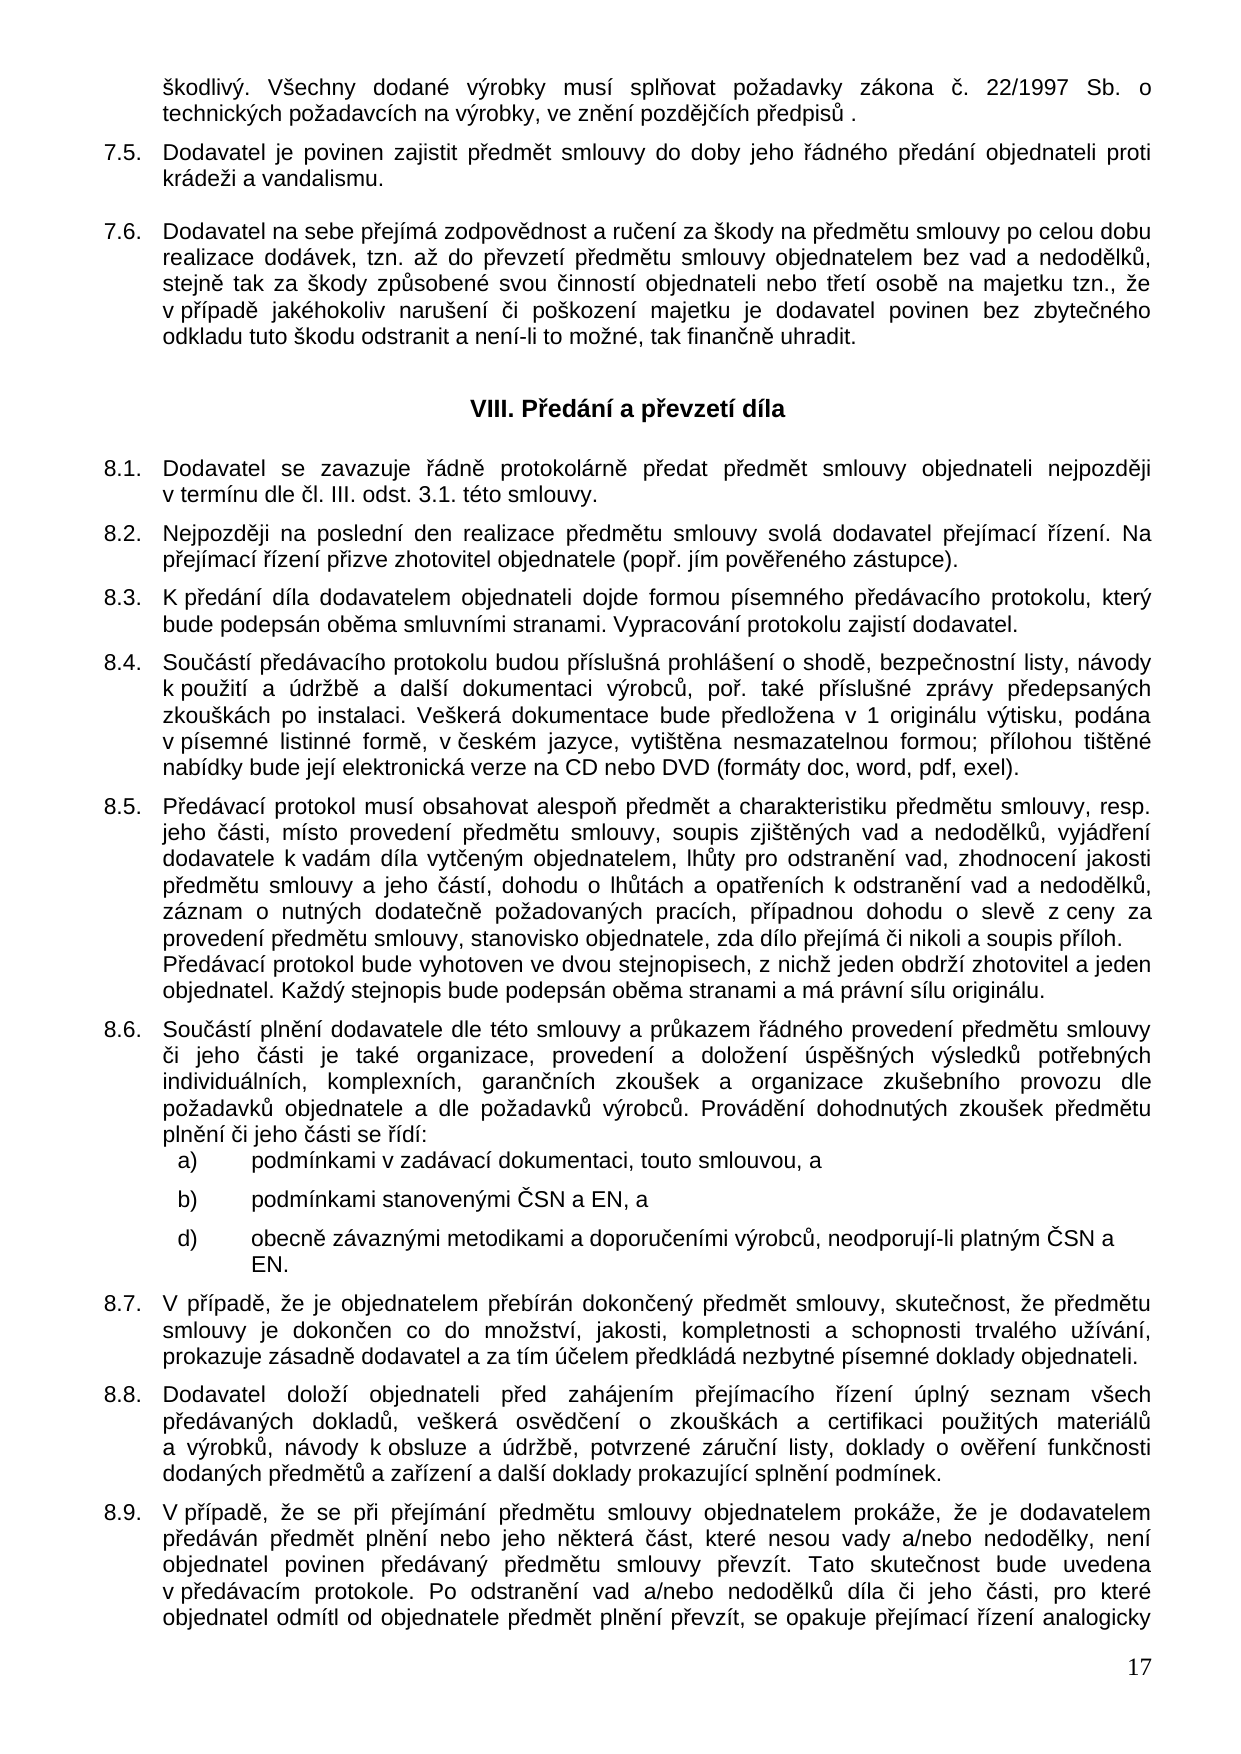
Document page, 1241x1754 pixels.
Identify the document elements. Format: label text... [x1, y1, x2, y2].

list Dodavatel doloží objednateli před zahájením přejímacího řízení úplný seznam všech předávaných dokladů, veškerá osvědčení o zkouškách a certifikaci použitých materiálů a výrobků, návody k obsluze a údržbě, potvrzené záruční listy, doklady o ověření funkčnosti dodaných předmětů a zařízení a další doklady prokazující splnění podmínek. [103, 1381, 1152, 1487]
text d) obecně závaznými metodikami a doporučeními výrobců, neodporují-li platným ČSN a EN. [177, 1225, 1152, 1278]
list V případě, že je objednatelem přebírán dokončený předmět smlouvy, skutečnost, že předmětu smlouvy je dokončen co do množství, jakosti, kompletnosti a schopnosti trvalého užívání, prokazuje zásadně dodavatel a za tím účelem předkládá nezbytné písemné doklady objednateli. [103, 1290, 1152, 1369]
list Součástí plnění dodavatele dle této smlouvy a průkazem řádného provedení předmětu smlouvy či jeho části je také organizace, provedení a doložení úspěšných výsledků potřebných individuálních, komplexních, garančních zkoušek a organizace zkušebního provozu dle požadavků objednatele a dle požadavků výrobců. Provádění dohodnutých zkoušek předmětu plnění či jeho části se řídí: [103, 1016, 1152, 1147]
text b) podmínkami stanovenými ČSN a EN, a [177, 1186, 1152, 1212]
text a) podmínkami v zadávací dokumentaci, touto smlouvou, a [177, 1147, 1152, 1174]
list Dodavatel je povinen zajistit předmět smlouvy do doby jeho řádného předání objednateli proti krádeži a vandalismu. [103, 138, 1152, 191]
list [103, 74, 1152, 127]
list Součástí předávacího protokolu budou příslušná prohlášení o shodě, bezpečnostní listy, návody k použití a údržbě a další dokumentaci výrobců, poř. také příslušné zprávy předepsaných zkouškách po instalaci. Veškerá dokumentace bude předložena v 1 originálu výtisku, podána v písemné listinné formě, v českém jazyce, vytištěna nesmazatelnou formou; přílohou tištěné nabídky bude její elektronická verze na CD nebo DVD (formáty doc, word, pdf, exel). [103, 649, 1152, 781]
subtitle VIII. Předání a převzetí díla [103, 393, 1152, 422]
list Dodavatel se zavazuje řádně protokolárně předat předmět smlouvy objednateli nejpozději v termínu dle čl. III. odst. 3.1. této smlouvy. [103, 455, 1152, 508]
list Nejpozději na poslední den realizace předmětu smlouvy svolá dodavatel přejímací řízení. Na přejímací řízení přizve zhotovitel objednatele (popř. jím pověřeného zástupce). [103, 519, 1152, 572]
list Předávací protokol musí obsahovat alespoň předmět a charakteristiku předmětu smlouvy, resp. jeho části, místo provedení předmětu smlouvy, soupis zjištěných vad a nedodělků, vyjádření dodavatele k vadám díla vytčeným objednatelem, lhůty pro odstranění vad, zhodnocení jakosti předmětu smlouvy a jeho částí, dohodu o lhůtách a opatřeních k odstranění vad a nedodělků, záznam o nutných dodatečně požadovaných pracích, případnou dohodu o slevě z ceny za provedení předmětu smlouvy, stanovisko objednatele, zda dílo přejímá či nikoli a soupis příloh. [103, 793, 1152, 951]
list K předání díla dodavatelem objednateli dojde formou písemného předávacího protokolu, který bude podepsán oběma smluvními stranami. Vypracování protokolu zajistí dodavatel. [103, 584, 1152, 637]
text Předávací protokol bude vyhotoven ve dvou stejnopisech, z nichž jeden obdrží zhotovitel a jeden objednatel. Každý stejnopis bude podepsán oběma stranami a má právní sílu originálu. [162, 951, 1152, 1003]
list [103, 1499, 1152, 1630]
list Dodavatel na sebe přejímá zodpovědnost a ručení za škody na předmětu smlouvy po celou dobu realizace dodávek, tzn. až do převzetí předmětu smlouvy objednatelem bez vad a nedodělků, stejně tak za škody způsobené svou činností objednateli nebo třetí osobě na majetku tzn., že v případě jakéhokoliv narušení či poškození majetku je dodavatel povinen bez zbytečného odkladu tuto škodu odstranit a není-li to možné, tak finančně uhradit. [103, 218, 1152, 349]
